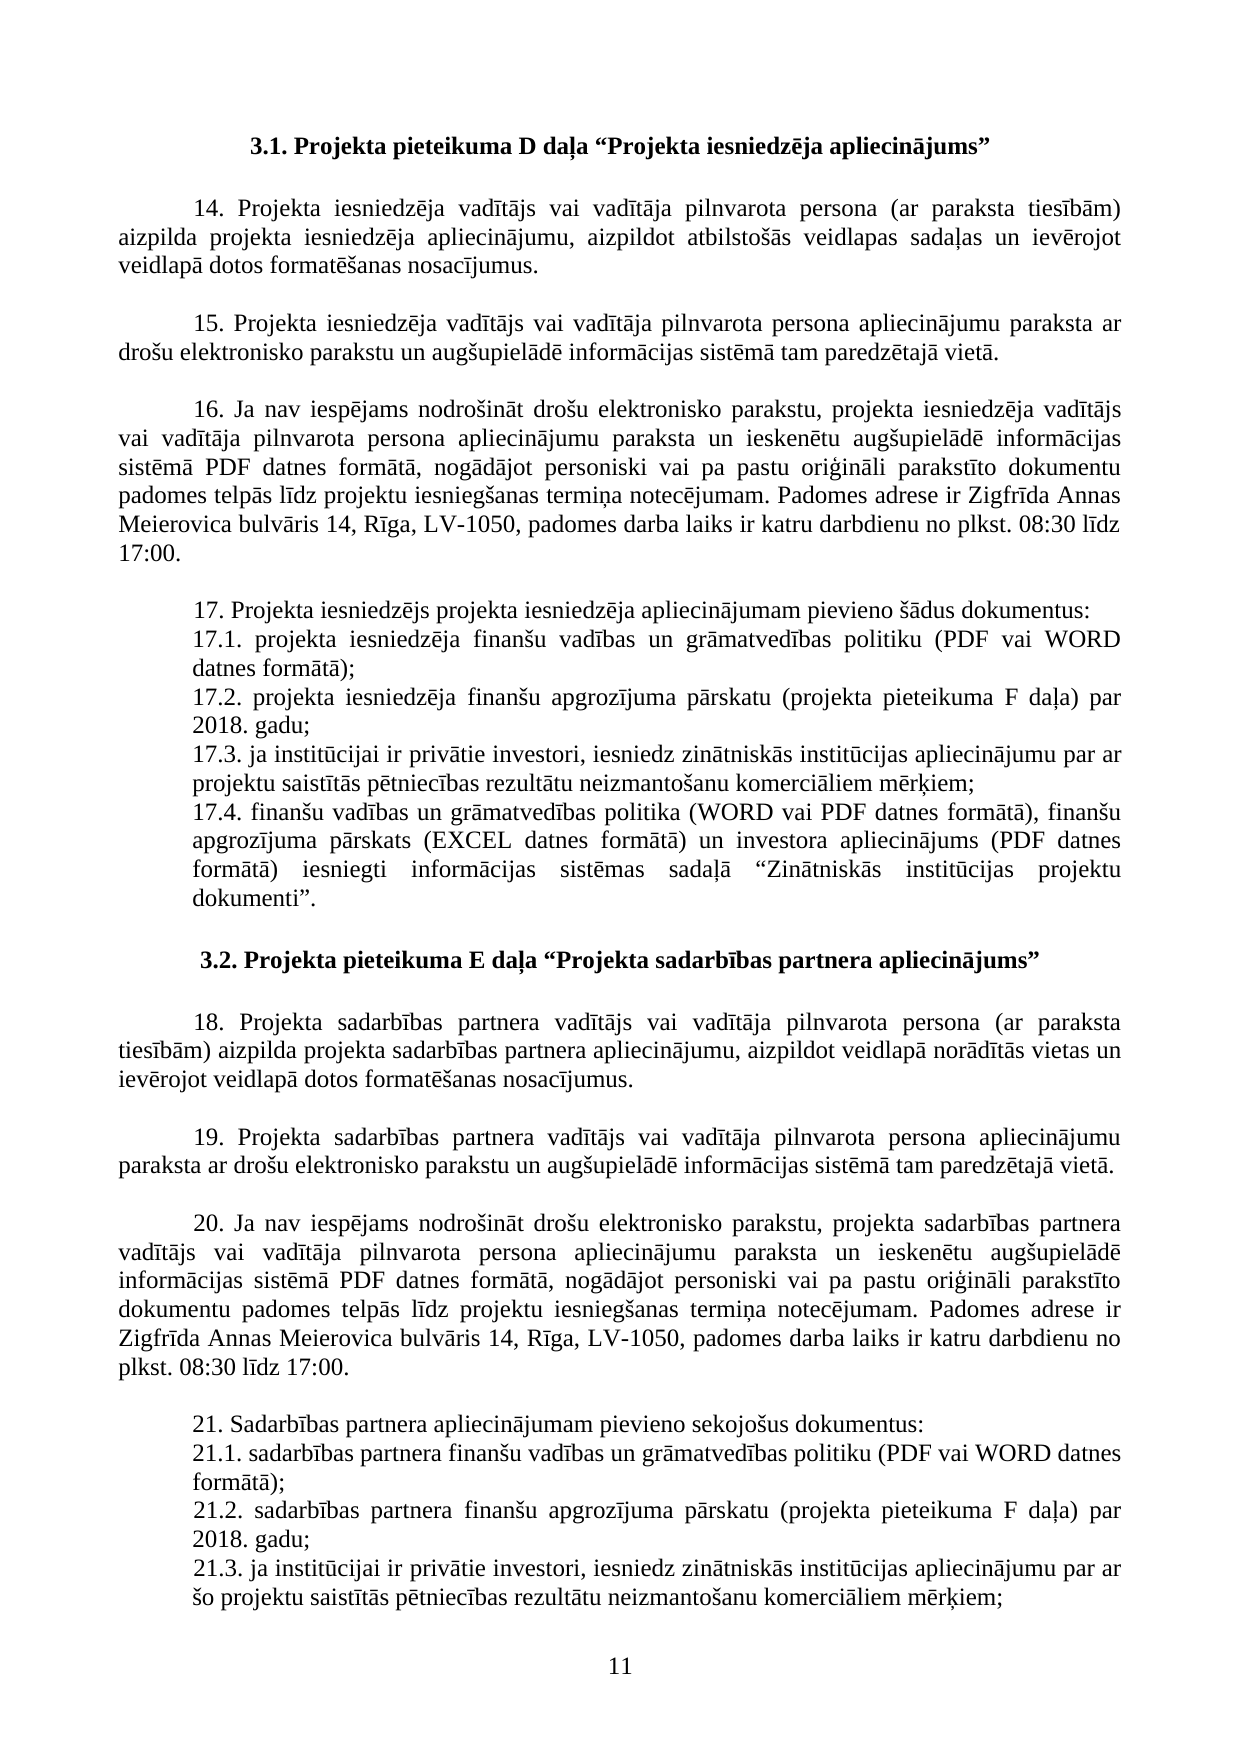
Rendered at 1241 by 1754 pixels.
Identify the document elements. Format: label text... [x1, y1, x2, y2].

subtitle 3.2. Projekta pieteikuma E daļa “Projekta sadarbības partnera apliecinājums” [118, 945, 1122, 974]
list 16. Ja nav iespējams nodrošināt drošu elektronisko parakstu, projekta iesniedzēja vadītājs vai vadītāja pilnvarota persona apliecinājumu paraksta un ieskenētu augšupielādē informācijas sistēmā PDF datnes formātā, nogādājot personiski vai pa pastu oriģināli parakstīto dokumentu padomes telpās līdz projektu iesniegšanas termiņa notecējumam. Padomes adrese ir Zigfrīda Annas Meierovica bulvāris 14, Rīga, LV-1050, padomes darba laiks ir katru darbdienu no plkst. 08:30 līdz 17:00. [118, 394, 1122, 567]
list 18. Projekta sadarbības partnera vadītājs vai vadītāja pilnvarota persona (ar paraksta tiesībām) aizpilda projekta sadarbības partnera apliecinājumu, aizpildot veidlapā norādītās vietas un ievērojot veidlapā dotos formatēšanas nosacījumus. [118, 1007, 1122, 1093]
text 17.1. projekta iesniedzēja finanšu vadības un grāmatvedības politiku (PDF vai WORD datnes formātā); [192, 624, 1122, 682]
list 15. Projekta iesniedzēja vadītājs vai vadītāja pilnvarota persona apliecinājumu paraksta ar drošu elektronisko parakstu un augšupielādē informācijas sistēmā tam paredzētajā vietā. [118, 308, 1122, 366]
list 21. Sadarbības partnera apliecinājumam pievieno sekojošus dokumentus: [192, 1409, 1122, 1438]
list 21.3. ja institūcijai ir privātie investori, iesniedz zinātniskās institūcijas apliecinājumu par ar šo projektu saistītās pētniecības rezultātu neizmantošanu komerciāliem mērķiem; [192, 1553, 1122, 1610]
list 20. Ja nav iespējams nodrošināt drošu elektronisko parakstu, projekta sadarbības partnera vadītājs vai vadītāja pilnvarota persona apliecinājumu paraksta un ieskenētu augšupielādē informācijas sistēmā PDF datnes formātā, nogādājot personiski vai pa pastu oriģināli parakstīto dokumentu padomes telpās līdz projektu iesniegšanas termiņa notecējumam. Padomes adrese ir Zigfrīda Annas Meierovica bulvāris 14, Rīga, LV-1050, padomes darba laiks ir katru darbdienu no plkst. 08:30 līdz 17:00. [118, 1208, 1122, 1380]
list 17. Projekta iesniedzējs projekta iesniedzēja apliecinājumam pievieno šādus dokumentus: [118, 596, 1122, 624]
text 17.4. finanšu vadības un grāmatvedības politika (WORD vai PDF datnes formātā), finanšu apgrozījuma pārskats (EXCEL datnes formātā) un investora apliecinājums (PDF datnes formātā) iesniegti informācijas sistēmas sadaļā “Zinātniskās institūcijas projektu dokumenti”. [192, 797, 1122, 912]
list 19. Projekta sadarbības partnera vadītājs vai vadītāja pilnvarota persona apliecinājumu paraksta ar drošu elektronisko parakstu un augšupielādē informācijas sistēmā tam paredzētajā vietā. [118, 1122, 1122, 1179]
text 17.3. ja institūcijai ir privātie investori, iesniedz zinātniskās institūcijas apliecinājumu par ar projektu saistītās pētniecības rezultātu neizmantošanu komerciāliem mērķiem; [192, 739, 1122, 797]
list 21.1. sadarbības partnera finanšu vadības un grāmatvedības politiku (PDF vai WORD datnes formātā); [192, 1438, 1122, 1495]
list 14. Projekta iesniedzēja vadītājs vai vadītāja pilnvarota persona (ar paraksta tiesībām) aizpilda projekta iesniedzēja apliecinājumu, aizpildot atbilstošās veidlapas sadaļas un ievērojot veidlapā dotos formatēšanas nosacījumus. [118, 193, 1122, 279]
list 21.2. sadarbības partnera finanšu apgrozījuma pārskatu (projekta pieteikuma F daļa) par 2018. gadu; [192, 1495, 1122, 1553]
subtitle 3.1. Projekta pieteikuma D daļa “Projekta iesniedzēja apliecinājums” [118, 131, 1122, 160]
text 17.2. projekta iesniedzēja finanšu apgrozījuma pārskatu (projekta pieteikuma F daļa) par 2018. gadu; [192, 682, 1122, 739]
